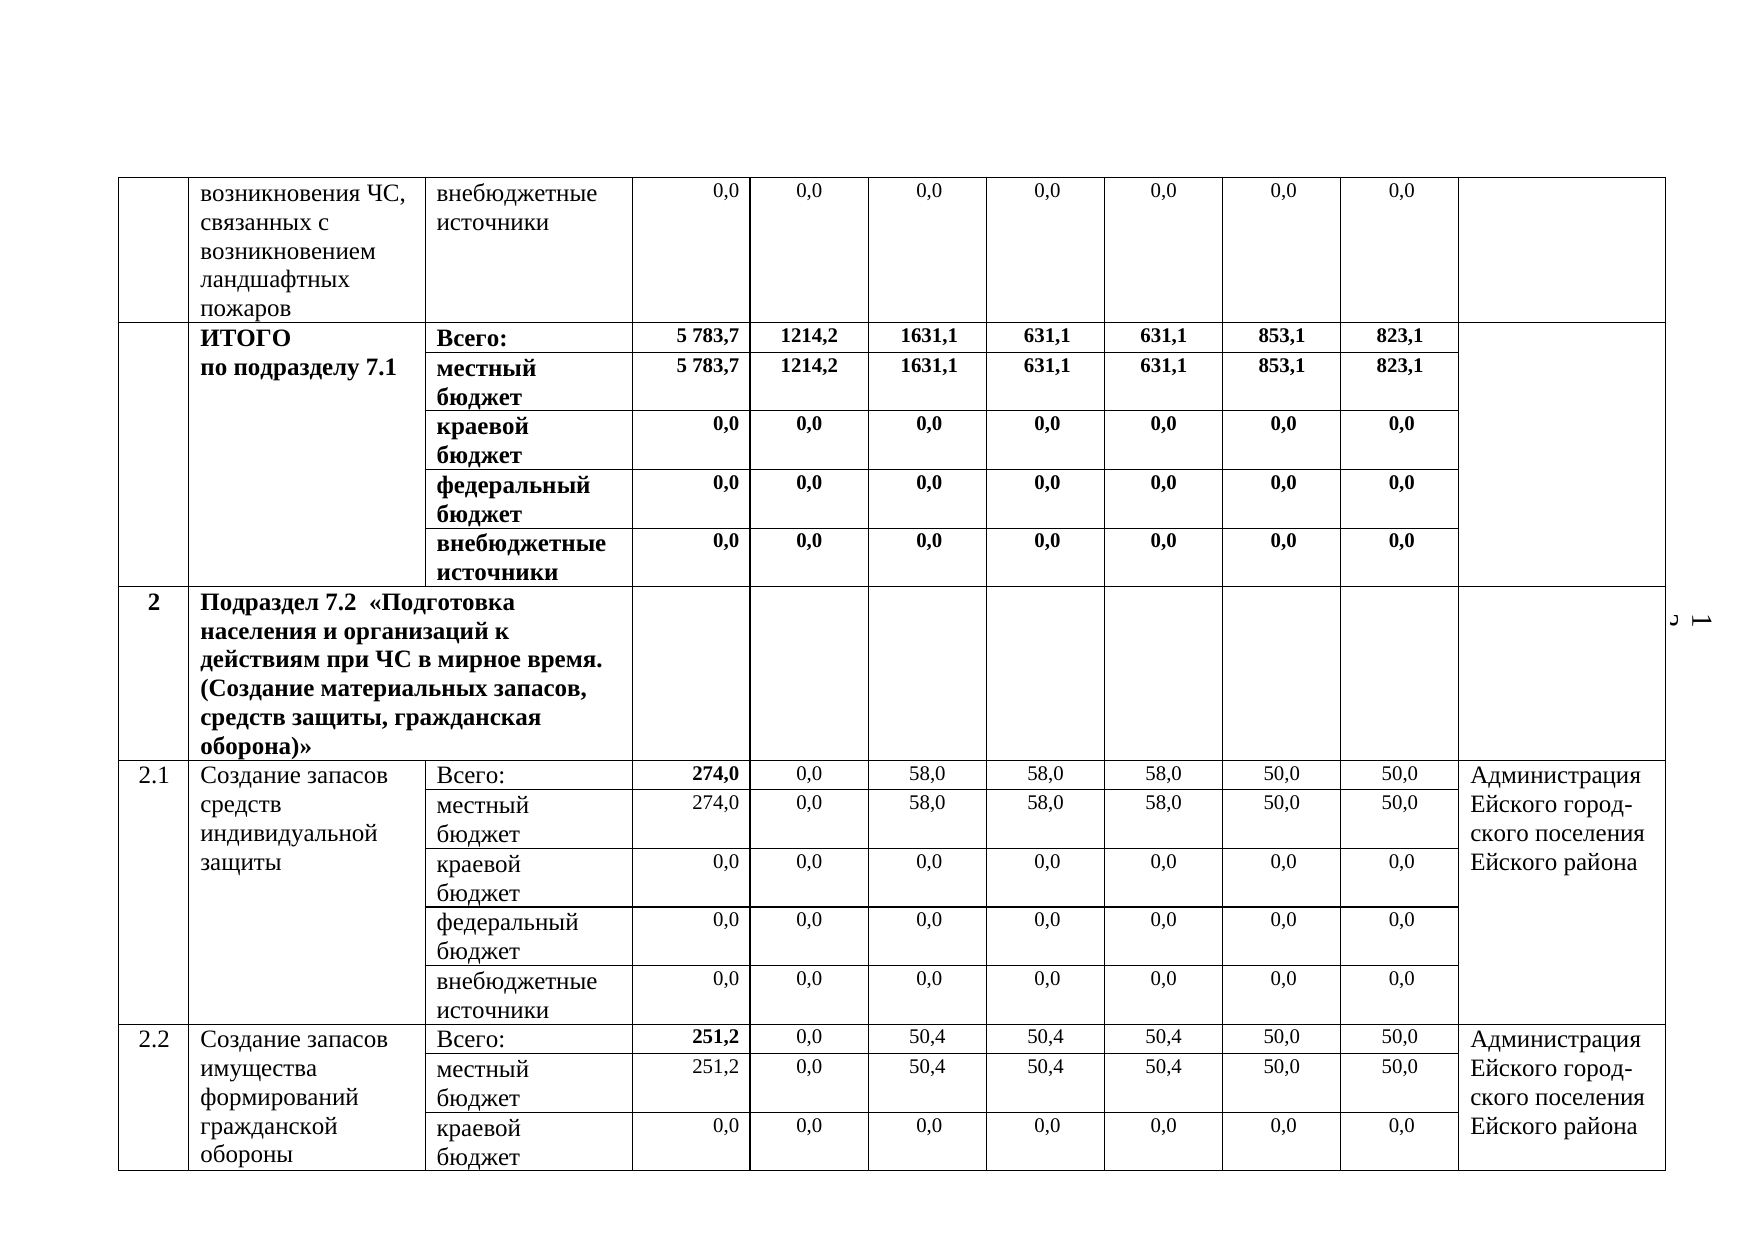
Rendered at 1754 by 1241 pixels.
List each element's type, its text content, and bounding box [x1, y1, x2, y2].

table_cell 0,0 [633, 411, 749, 469]
table_cell [869, 587, 986, 759]
table_cell 50,4 [869, 1054, 986, 1112]
table_cell 58,0 [1105, 790, 1222, 848]
table_cell 0,0 [987, 966, 1104, 1023]
table_cell внебюджетные источники [426, 529, 632, 586]
table_cell 0,0 [869, 470, 986, 527]
table_cell 0,0 [987, 1113, 1104, 1170]
table_cell 0,0 [987, 411, 1104, 469]
table_cell 631,1 [987, 323, 1104, 352]
table_cell Всего: [426, 761, 632, 789]
table_cell [751, 587, 868, 759]
table_cell краевой бюджет [426, 411, 632, 469]
table_cell 0,0 [1341, 1113, 1458, 1170]
table_cell 0,0 [1341, 178, 1458, 322]
table_cell 631,1 [1105, 323, 1222, 352]
table_cell 0,0 [869, 178, 986, 322]
table_cell 1631,1 [869, 353, 986, 410]
table_cell 0,0 [1105, 178, 1222, 322]
table_cell 0,0 [1223, 908, 1340, 965]
table_cell 0,0 [987, 470, 1104, 527]
table_cell 0,0 [633, 529, 749, 586]
table_cell 2 [119, 587, 188, 759]
table_cell 50,0 [1223, 790, 1340, 848]
table_cell местный бюджет [426, 1054, 632, 1112]
table_cell краевой бюджет [426, 1113, 632, 1170]
table_cell 0,0 [1223, 178, 1340, 322]
table_cell 0,0 [1223, 849, 1340, 906]
table_cell 0,0 [1105, 411, 1222, 469]
table_cell 0,0 [869, 908, 986, 965]
table_cell 58,0 [869, 790, 986, 848]
table_cell 0,0 [987, 849, 1104, 906]
table_cell 274,0 [633, 761, 749, 789]
table_cell 0,0 [869, 966, 986, 1023]
table_cell краевой бюджет [426, 849, 632, 906]
table_cell 0,0 [633, 178, 749, 322]
table_cell 0,0 [751, 411, 868, 469]
table_cell 0,0 [1341, 966, 1458, 1023]
table_cell 0,0 [751, 790, 868, 848]
table_cell 0,0 [869, 1113, 986, 1170]
table_cell 0,0 [751, 761, 868, 789]
table_cell [1459, 323, 1665, 586]
table_cell Администрация Ейского город-ского поселения Ейского района [1459, 1025, 1665, 1170]
table_cell 0,0 [751, 1054, 868, 1112]
table_cell Администрация Ейского город-ского поселения Ейского района [1459, 761, 1665, 1023]
table_cell 50,0 [1341, 790, 1458, 848]
table_cell внебюджетные источники [426, 966, 632, 1023]
table_cell 0,0 [1105, 1113, 1222, 1170]
table_cell Создание запасов имущества формирований гражданской обороны [189, 1025, 425, 1170]
table_cell 2.2 [119, 1025, 188, 1170]
table_cell 58,0 [1105, 761, 1222, 789]
table_cell внебюджетные источники [426, 178, 632, 322]
table_cell 0,0 [1341, 849, 1458, 906]
table_cell местный бюджет [426, 790, 632, 848]
table_cell 823,1 [1341, 323, 1458, 352]
table_cell 823,1 [1341, 353, 1458, 410]
table_cell [633, 587, 749, 759]
table_cell 631,1 [987, 353, 1104, 410]
table_cell 0,0 [751, 966, 868, 1023]
table_cell ИТОГО по подразделу 7.1 [189, 323, 425, 586]
table_cell 0,0 [987, 178, 1104, 322]
table_cell 853,1 [1223, 353, 1340, 410]
table_cell 50,0 [1341, 1025, 1458, 1053]
table_cell 853,1 [1223, 323, 1340, 352]
table_cell 5 783,7 [633, 353, 749, 410]
table_cell 0,0 [633, 1113, 749, 1170]
table_cell 50,0 [1341, 761, 1458, 789]
table_cell 0,0 [869, 411, 986, 469]
table_cell 0,0 [1105, 470, 1222, 527]
table_cell 0,0 [751, 908, 868, 965]
table_cell 50,4 [1105, 1054, 1222, 1112]
table_cell Подраздел 7.2 «Подготовка населения и организаций к действиям при ЧС в мирное время. (Создание материальных запасов, средств защиты, гражданская оборона)» [189, 587, 632, 759]
table_cell 0,0 [987, 908, 1104, 965]
table_cell 0,0 [633, 966, 749, 1023]
table_cell Всего: [426, 323, 632, 352]
table_cell 0,0 [1341, 411, 1458, 469]
table_cell 0,0 [1223, 470, 1340, 527]
table_cell 0,0 [633, 470, 749, 527]
table_cell 631,1 [1105, 353, 1222, 410]
table_cell 0,0 [751, 178, 868, 322]
table_cell 0,0 [987, 529, 1104, 586]
table_cell 0,0 [1223, 966, 1340, 1023]
table_cell [119, 323, 188, 586]
table_cell 2.1 [119, 761, 188, 1023]
table_cell Всего: [426, 1025, 632, 1053]
table_cell 50,0 [1223, 1025, 1340, 1053]
table_cell 0,0 [633, 908, 749, 965]
table_cell 0,0 [1341, 529, 1458, 586]
table_cell 1214,2 [751, 323, 868, 352]
table_cell 0,0 [1105, 966, 1222, 1023]
table_cell 58,0 [869, 761, 986, 789]
table_cell 50,4 [1105, 1025, 1222, 1053]
table_cell 1214,2 [751, 353, 868, 410]
table_cell 0,0 [633, 849, 749, 906]
table_cell 1631,1 [869, 323, 986, 352]
table_cell 0,0 [751, 1025, 868, 1053]
table_cell 50,4 [987, 1025, 1104, 1053]
table_cell местный бюджет [426, 353, 632, 410]
table_cell 0,0 [1341, 470, 1458, 527]
table_cell 0,0 [751, 529, 868, 586]
table_cell 50,4 [987, 1054, 1104, 1112]
table_cell 50,0 [1341, 1054, 1458, 1112]
table_cell 58,0 [987, 790, 1104, 848]
table_cell 58,0 [987, 761, 1104, 789]
table_cell 0,0 [1105, 908, 1222, 965]
table_cell 0,0 [751, 470, 868, 527]
table_cell 274,0 [633, 790, 749, 848]
table_cell 251,2 [633, 1025, 749, 1053]
table_cell 0,0 [869, 849, 986, 906]
table_cell 0,0 [1223, 529, 1340, 586]
table_cell 0,0 [1341, 908, 1458, 965]
table_cell [1105, 587, 1222, 759]
table_cell [1459, 587, 1665, 759]
table_cell 0,0 [1105, 849, 1222, 906]
table_cell 0,0 [869, 529, 986, 586]
table_cell Создание запасов средств индивидуальной защиты [189, 761, 425, 1023]
table_cell [1341, 587, 1458, 759]
table_cell 50,4 [869, 1025, 986, 1053]
table_cell 0,0 [751, 1113, 868, 1170]
table_cell 50,0 [1223, 1054, 1340, 1112]
table_cell федеральный бюджет [426, 908, 632, 965]
table_cell 0,0 [1223, 1113, 1340, 1170]
table_cell [1223, 587, 1340, 759]
table_cell 0,0 [1223, 411, 1340, 469]
table_cell 5 783,7 [633, 323, 749, 352]
table_cell [987, 587, 1104, 759]
table_cell 251,2 [633, 1054, 749, 1112]
table_cell 0,0 [751, 849, 868, 906]
table_cell федеральный бюджет [426, 470, 632, 527]
table_cell 50,0 [1223, 761, 1340, 789]
table_cell 0,0 [1105, 529, 1222, 586]
